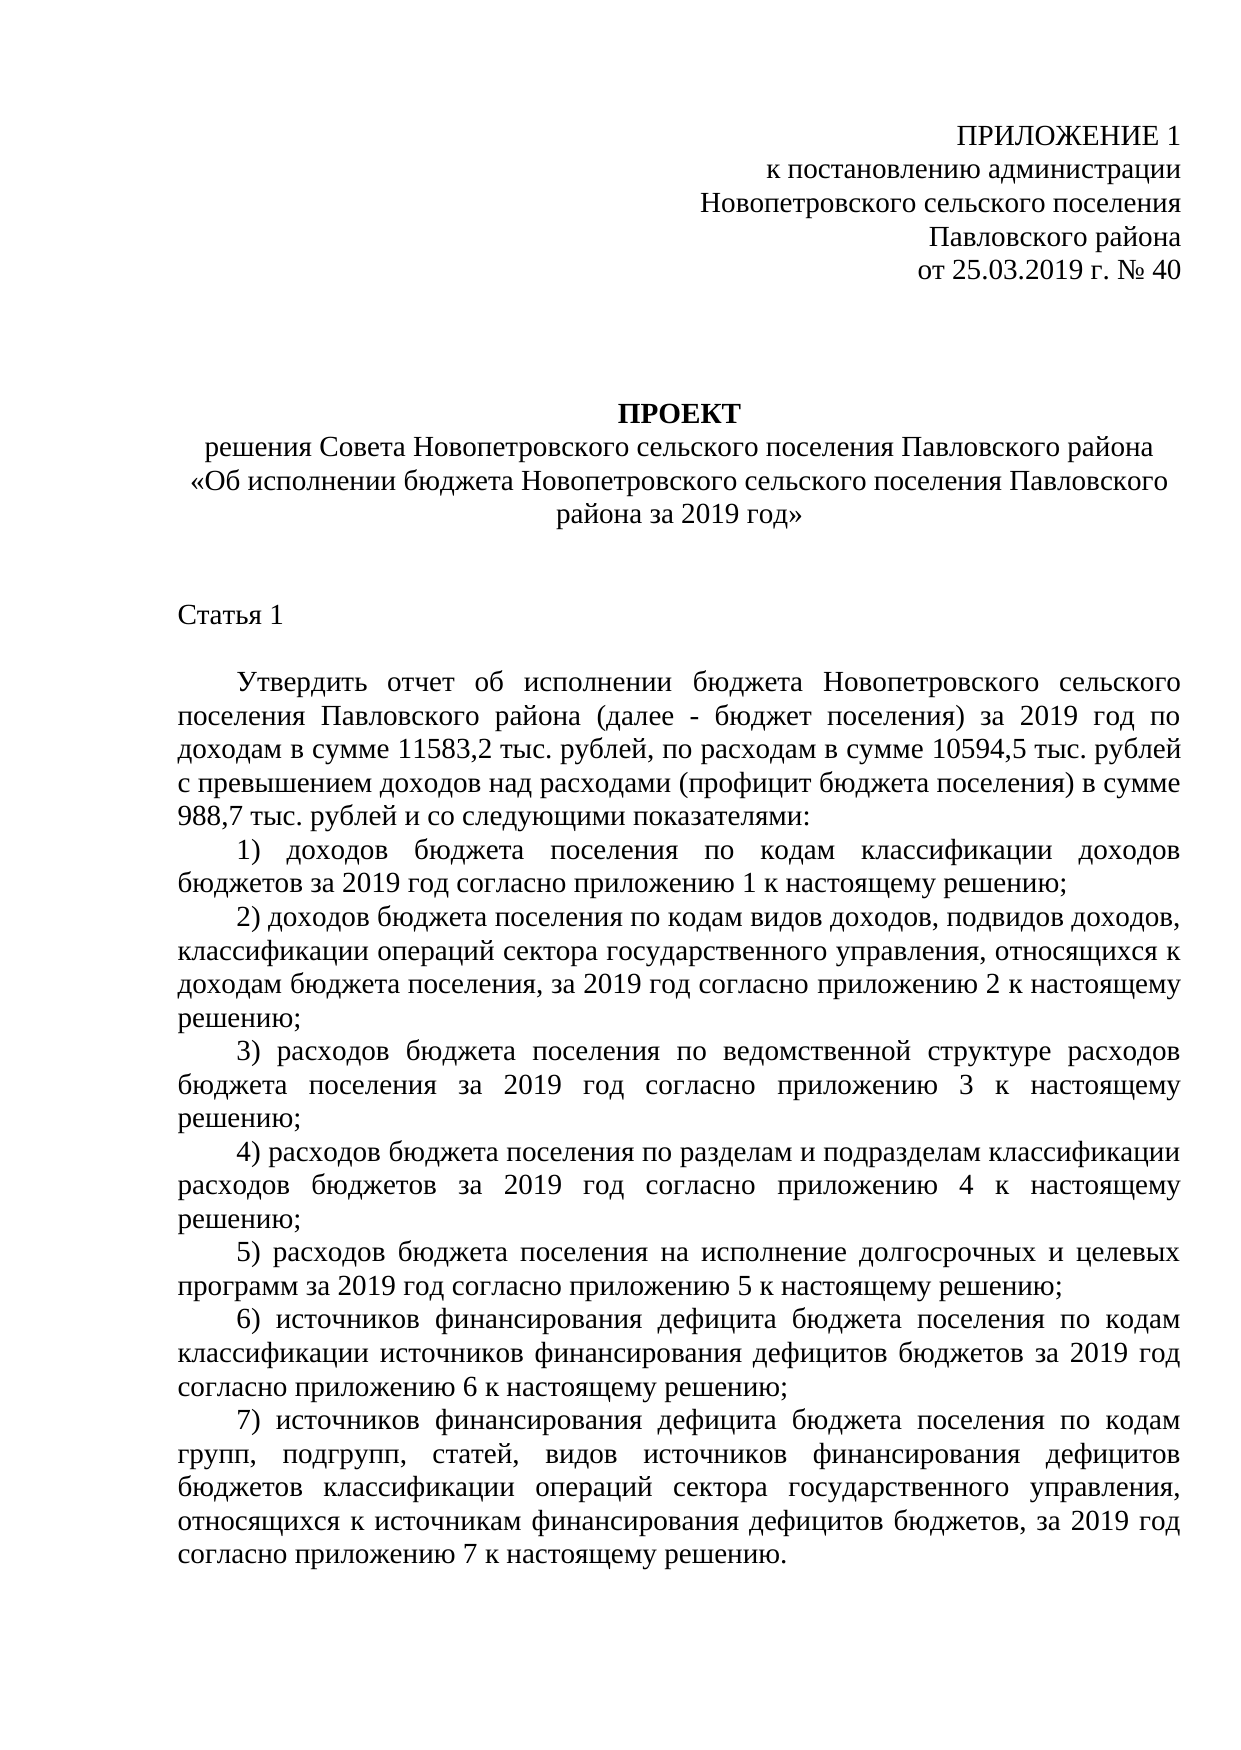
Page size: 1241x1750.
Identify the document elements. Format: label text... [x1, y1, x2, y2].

text ПРИЛОЖЕНИЕ 1 [177, 118, 1181, 152]
text 3) расходов бюджета поселения по ведомственной структуре расходов бюджета поселения за 2019 год согласно приложению 3 к настоящему решению; [177, 1033, 1181, 1134]
text решения Совета Новопетровского сельского поселения Павловского района [177, 429, 1181, 463]
text 1) доходов бюджета поселения по кодам классификации доходов бюджетов за 2019 год согласно приложению 1 к настоящему решению; [177, 832, 1181, 899]
text Новопетровского сельского поселения [177, 185, 1181, 219]
text Статья 1 [177, 597, 1181, 631]
text 4) расходов бюджета поселения по разделам и подразделам классификации расходов бюджетов за 2019 год согласно приложению 4 к настоящему решению; [177, 1134, 1181, 1234]
text 2) доходов бюджета поселения по кодам видов доходов, подвидов доходов, классификации операций сектора государственного управления, относящихся к доходам бюджета поселения, за 2019 год согласно приложению 2 к настоящему решению; [177, 899, 1181, 1033]
text 7) источников финансирования дефицита бюджета поселения по кодам групп, подгрупп, статей, видов источников финансирования дефицитов бюджетов классификации операций сектора государственного управления, относящихся к источникам финансирования дефицитов бюджетов, за 2019 год согласно приложению 7 к настоящему решению. [177, 1402, 1181, 1570]
text «Об исполнении бюджета Новопетровского сельского поселения Павловского района за 2019 год» [177, 463, 1181, 530]
text 5) расходов бюджета поселения на исполнение долгосрочных и целевых программ за 2019 год согласно приложению 5 к настоящему решению; [177, 1234, 1181, 1302]
text к постановлению администрации [177, 152, 1181, 185]
text 6) источников финансирования дефицита бюджета поселения по кодам классификации источников финансирования дефицитов бюджетов за 2019 год согласно приложению 6 к настоящему решению; [177, 1302, 1181, 1402]
text ПРОЕКТ [177, 396, 1181, 429]
text Утвердить отчет об исполнении бюджета Новопетровского сельского поселения Павловского района (далее - бюджет поселения) за 2019 год по доходам в сумме 11583,2 тыс. рублей, по расходам в сумме 10594,5 тыс. рублей с превышением доходов над расходами (профицит бюджета поселения) в сумме 988,7 тыс. рублей и со следующими показателями: [177, 664, 1181, 832]
text от 25.03.2019 г. № 40 [177, 252, 1181, 286]
text Павловского района [177, 219, 1181, 252]
